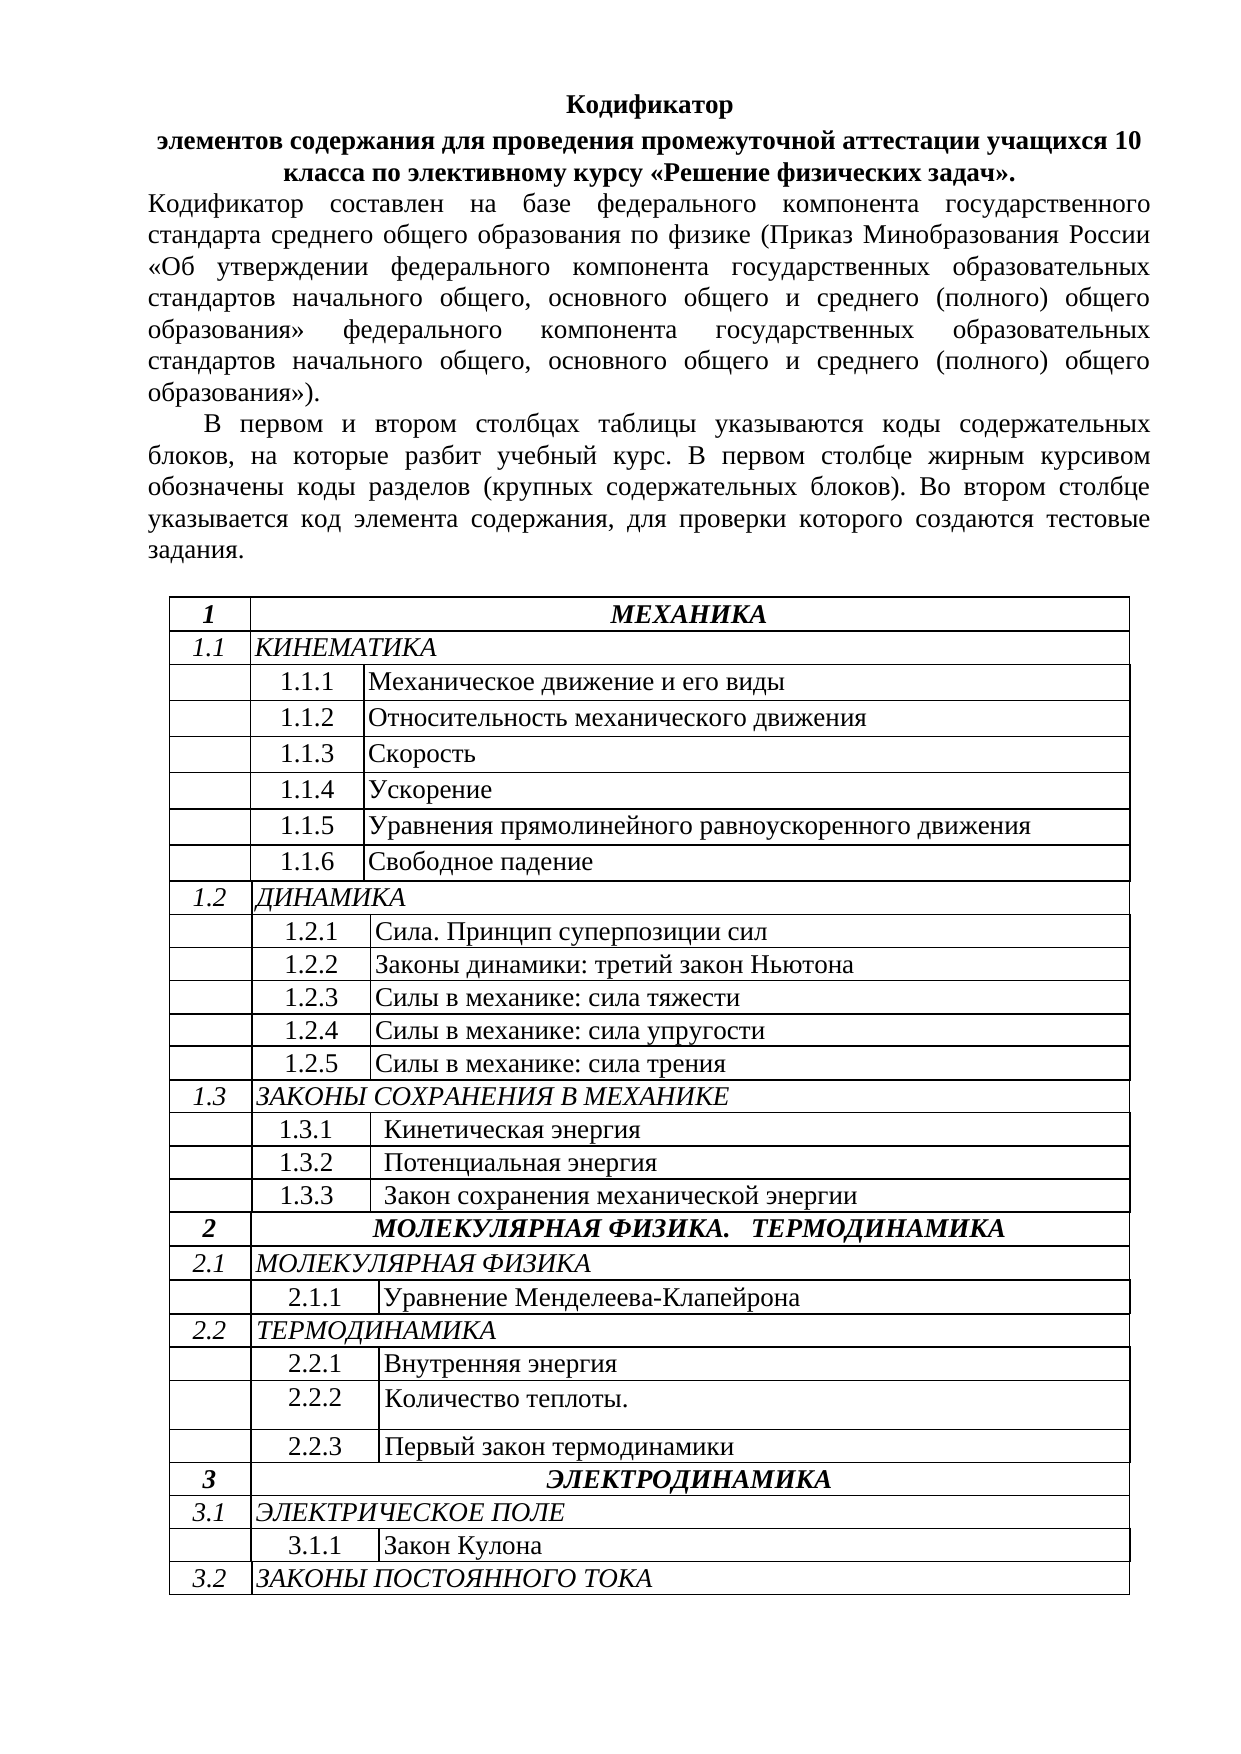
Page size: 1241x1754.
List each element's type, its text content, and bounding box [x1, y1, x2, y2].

table_cell Сила. Принцип суперпозиции сил [371, 915, 1129, 947]
table_cell МОЛЕКУЛЯРНАЯ ФИЗИКА. ТЕРМОДИНАМИКА [252, 1213, 1129, 1245]
table_cell 1.3.3 [253, 1180, 370, 1211]
table_cell 1.1 [170, 632, 250, 664]
table_cell 3.1 [170, 1496, 250, 1527]
table_cell 1.2.5 [253, 1047, 370, 1079]
table_cell ЭЛЕКТРОДИНАМИКА [685, 1463, 1129, 1494]
table_cell 1.2.1 [253, 915, 370, 947]
table_cell [170, 810, 250, 844]
table_cell МОЛЕКУЛЯРНАЯ ФИЗИКА [252, 1247, 1129, 1279]
table_cell Силы в механике: сила тяжести [371, 981, 1129, 1013]
table_cell Силы в механике: сила упругости [371, 1015, 1129, 1045]
table_cell Потенциальная энергия [371, 1147, 1129, 1178]
table_cell ЭЛЕКТРИЧЕСКОЕ ПОЛЕ [252, 1496, 1129, 1527]
table_cell [170, 1381, 250, 1428]
table_cell Закон Кулона [380, 1529, 1129, 1561]
table_cell 3.2 [170, 1562, 251, 1593]
table_cell 2.2.3 [252, 1430, 378, 1461]
table_cell [170, 1529, 250, 1561]
table_cell 1.2.2 [253, 948, 370, 980]
table_cell 2 [170, 1213, 250, 1245]
table_cell ЗАКОНЫ ПОСТОЯННОГО ТОКА [253, 1562, 1129, 1593]
table_cell [170, 915, 251, 947]
table_cell Относительность механического движения [365, 701, 1129, 736]
table_cell КИНЕМАТИКА [251, 632, 1129, 664]
table_cell [170, 948, 251, 980]
table_cell 1.1.3 [251, 737, 363, 772]
table_cell 3.1.1 [252, 1529, 378, 1561]
table_cell [170, 1348, 250, 1380]
table_cell 2.1 [170, 1247, 250, 1279]
table_cell [170, 846, 250, 880]
table_cell [170, 1015, 251, 1045]
table_cell Механическое движение и его виды [365, 665, 1129, 700]
table_cell 1.1.2 [251, 701, 363, 736]
table_cell 1.1.5 [251, 810, 363, 844]
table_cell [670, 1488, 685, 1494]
table_cell 1.3.1 [253, 1113, 370, 1145]
table_cell Количество теплоты. [380, 1381, 1129, 1428]
table_cell [170, 1147, 251, 1178]
text Кодификатор составлен на базе федерального компонента государственного стандарта среднего общего образования по физике (Приказ Минобразования России «Об утверждении федерального компонента государственных образовательных стандартов начального общего, основного общего и среднего (полного) общего образования» федерального компонента государственных образовательных стандартов начального общего, основного общего и среднего (полного) общего образования»). [148, 187, 1152, 407]
table_cell [170, 737, 250, 772]
table_cell 1.3.2 [253, 1147, 370, 1178]
table_cell [170, 1047, 251, 1079]
table_cell 2.2.2 [252, 1381, 378, 1428]
table_cell 1.1.1 [251, 665, 363, 700]
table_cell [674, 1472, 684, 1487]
table_cell Уравнения прямолинейного равноускоренного движения [365, 810, 1129, 844]
table_cell 1.3 [170, 1081, 251, 1112]
table_cell Закон сохранения механической энергии [371, 1180, 1129, 1211]
table_cell 1.1.4 [251, 773, 363, 808]
table_cell [170, 773, 250, 808]
table_cell 2.1.1 [252, 1281, 378, 1313]
table_cell Кинетическая энергия [371, 1113, 1129, 1145]
table_cell 1.2.3 [253, 981, 370, 1013]
table_cell Внутренняя энергия [380, 1348, 1129, 1380]
table_cell Силы в механике: сила трения [371, 1047, 1129, 1079]
table_cell 1.1.6 [251, 846, 363, 880]
table_cell ЗАКОНЫ СОХРАНЕНИЯ В МЕХАНИКЕ [253, 1081, 1129, 1112]
table_cell [170, 1180, 251, 1211]
table_cell [170, 665, 250, 700]
table_cell 1.2 [170, 882, 251, 914]
table_cell 1.2.4 [253, 1015, 370, 1045]
table_cell [170, 981, 251, 1013]
table_cell Свободное падение [365, 846, 1129, 880]
table_header МЕХАНИКА [251, 598, 1129, 630]
table_cell [170, 701, 250, 736]
table_cell ТЕРМОДИНАМИКА [252, 1315, 1129, 1346]
table_cell 3 [170, 1463, 250, 1494]
table_cell [170, 1113, 251, 1145]
text В первом и втором столбцах таблицы указываются коды содержательных блоков, на которые разбит учебный курс. В первом столбце жирным курсивом обозначены коды разделов (крупных содержательных блоков). Во втором столбце указывается код элемента содержания, для проверки которого создаются тестовые задания. [148, 407, 1152, 565]
text элементов содержания для проведения промежуточной аттестации учащихся 10 класса по элективному курсу «Решение физических задач». [148, 124, 1152, 187]
text Кодификатор [148, 89, 1152, 120]
table_cell [170, 1430, 250, 1461]
table_cell Ускорение [365, 773, 1129, 808]
table_cell Скорость [365, 737, 1129, 772]
table_cell ДИНАМИКА [253, 882, 1129, 914]
table_cell 2.2 [170, 1315, 250, 1346]
table_cell Первый закон термодинамики [380, 1430, 1129, 1461]
table_cell Законы динамики: третий закон Ньютона [371, 948, 1129, 980]
table_cell ЭЛЕКТРОДИНАМИКА [252, 1463, 678, 1494]
table_cell [170, 1281, 250, 1313]
table_cell 2.2.1 [252, 1348, 378, 1380]
table_cell Уравнение Менделеева-Клапейрона [380, 1281, 1129, 1313]
table_header 1 [170, 598, 250, 630]
